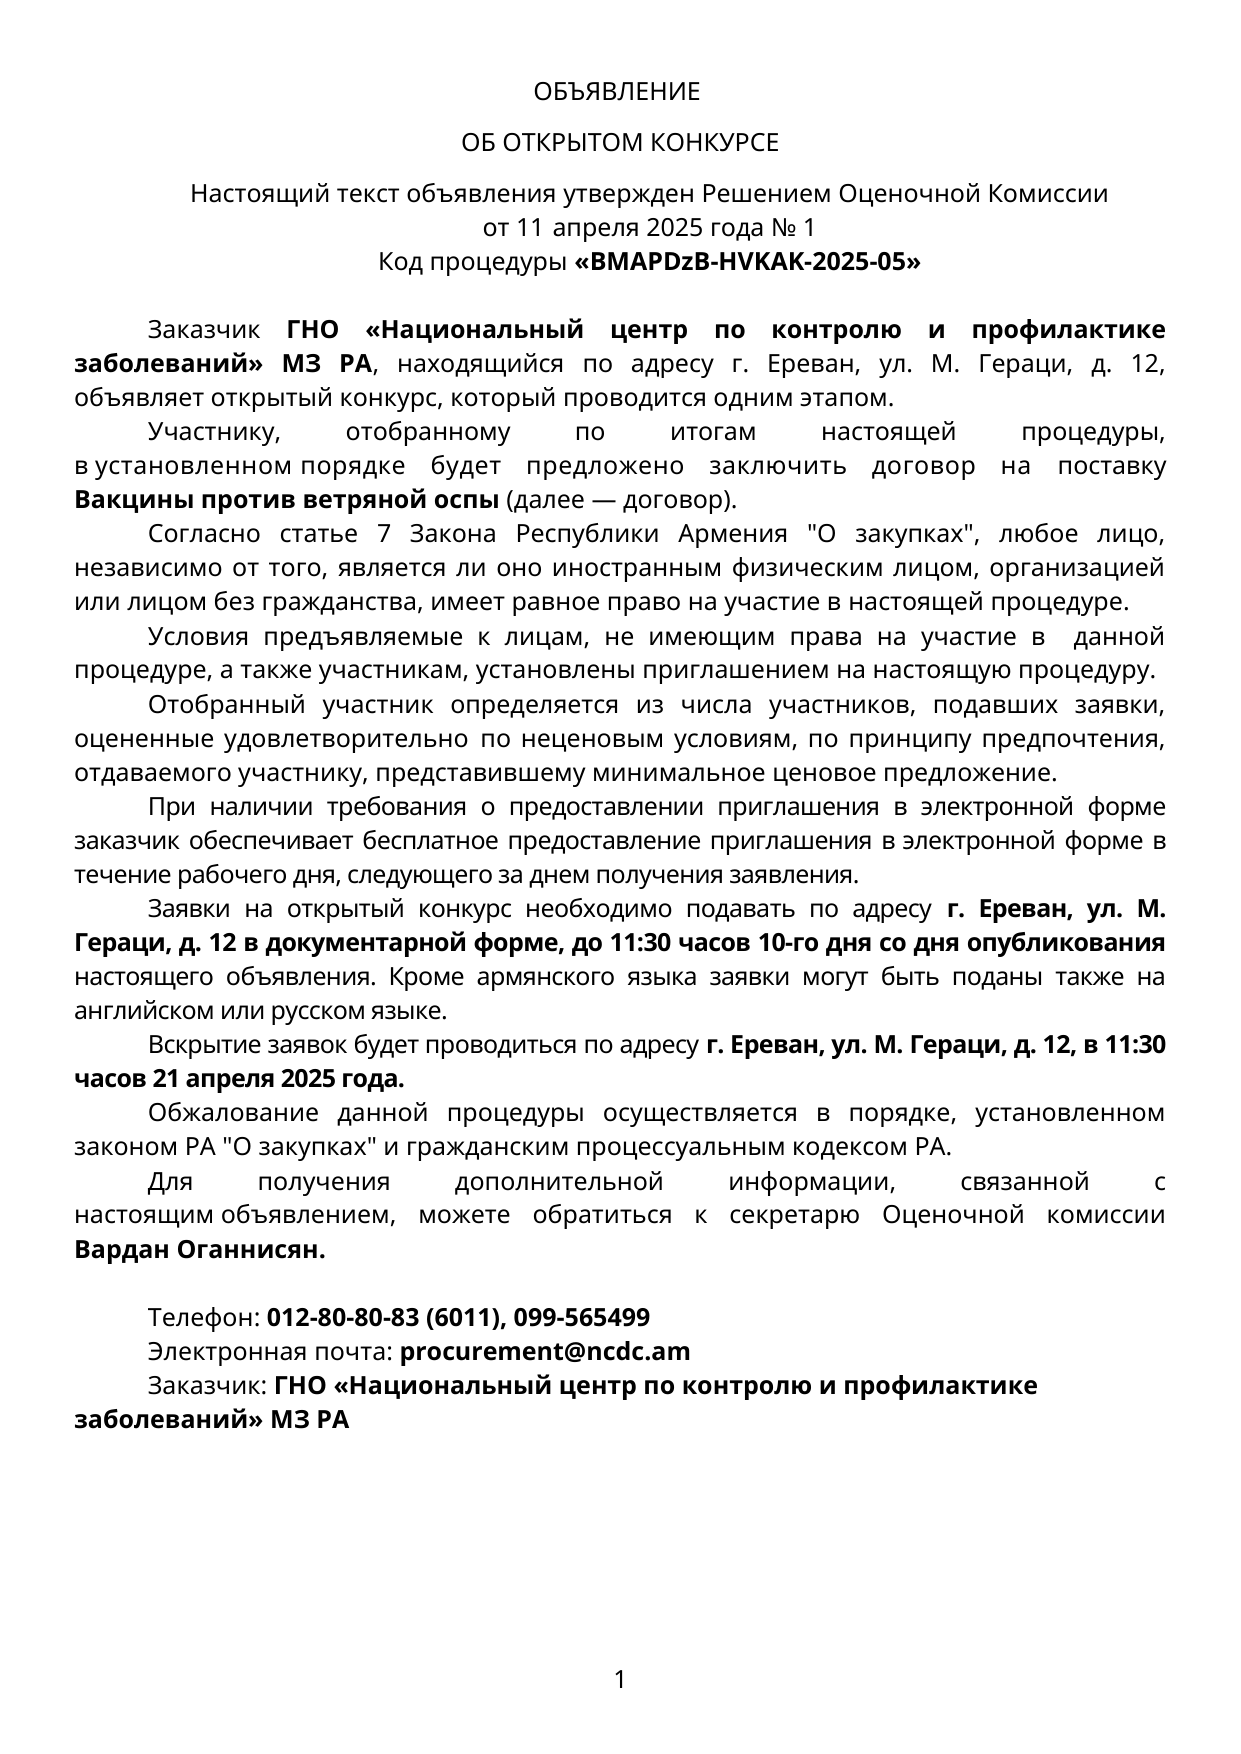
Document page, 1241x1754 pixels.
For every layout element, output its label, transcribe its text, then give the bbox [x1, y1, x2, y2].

text Электронная почта: procurement@ncdc.am [74, 1333, 1167, 1367]
text от 11 апреля 2025 года № 1 [74, 209, 1167, 243]
text Заказчик: ГНО «Национальный центр по контролю и профилактике заболеваний» МЗ РА [74, 1367, 1167, 1436]
text ОБ ОТКРЫТОМ КОНКУРСЕ [74, 124, 1167, 159]
text Условия предъявляемые к лицам, не имеющим права на участие в данной процедуре, а также участникам, установлены приглашением на настоящую процедуру. [74, 618, 1167, 686]
text ОБЪЯВЛЕНИЕ [74, 74, 1167, 108]
text Код процедуры «BMAPDzB-HVKAK-2025-05» [74, 243, 1167, 277]
text Отобранный участник определяется из числа участников, подавших заявки, оцененные удовлетворительно по неценовым условиям, по принципу предпочтения, отдаваемого участнику, представившему минимальное ценовое предложение. [74, 686, 1167, 788]
text Заявки на открытый конкурс необходимо подавать по адресу г. Ереван, ул. М. Гераци, д. 12 в документарной форме, до 11:30 часов 10-го дня со дня опубликования настоящего объявления. Кроме армянского языка заявки могут быть поданы также на английском или русском языке. [74, 891, 1167, 1027]
text Согласно статье 7 Закона Республики Армения "О закупках", любое лицо, независимо от того, является ли оно иностранным физическим лицом, организацией или лицом без гражданства, имеет равное право на участие в настоящей процедуре. [74, 516, 1167, 618]
text Заказчик ГНО «Национальный центр по контролю и профилактике заболеваний» МЗ РА, находящийся по адресу г. Ереван, ул. М. Гераци, д. 12, объявляет открытый конкурс, который проводится одним этапом. [74, 312, 1167, 414]
text Телефон: 012-80-80-83 (6011), 099-565499 [74, 1299, 1167, 1333]
text Участнику, отобранному по итогам настоящей процедуры, в установленном порядке будет предложено заключить договор на поставку Вакцины против ветряной оспы (далее — договор). [74, 414, 1167, 516]
text При наличии требования о предоставлении приглашения в электронной форме заказчик обеспечивает бесплатное предоставление приглашения в электронной форме в течение рабочего дня, следующего за днем получения заявления. [74, 788, 1167, 891]
text Вскрытие заявок будет проводиться по адресу г. Ереван, ул. М. Гераци, д. 12, в 11:30 часов 21 апреля 2025 года. [74, 1027, 1167, 1095]
text Настоящий текст объявления утвержден Решением Оценочной Комиссии [74, 175, 1167, 209]
text Для получения дополнительной информации, связанной с настоящим объявлением, можете обратиться к секретарю Оценочной комиссии Вардан Оганнисян. [74, 1163, 1167, 1265]
text Обжалование данной процедуры осуществляется в порядке, установленном законом РА "О закупках" и гражданским процессуальным кодексом РА. [74, 1095, 1167, 1163]
